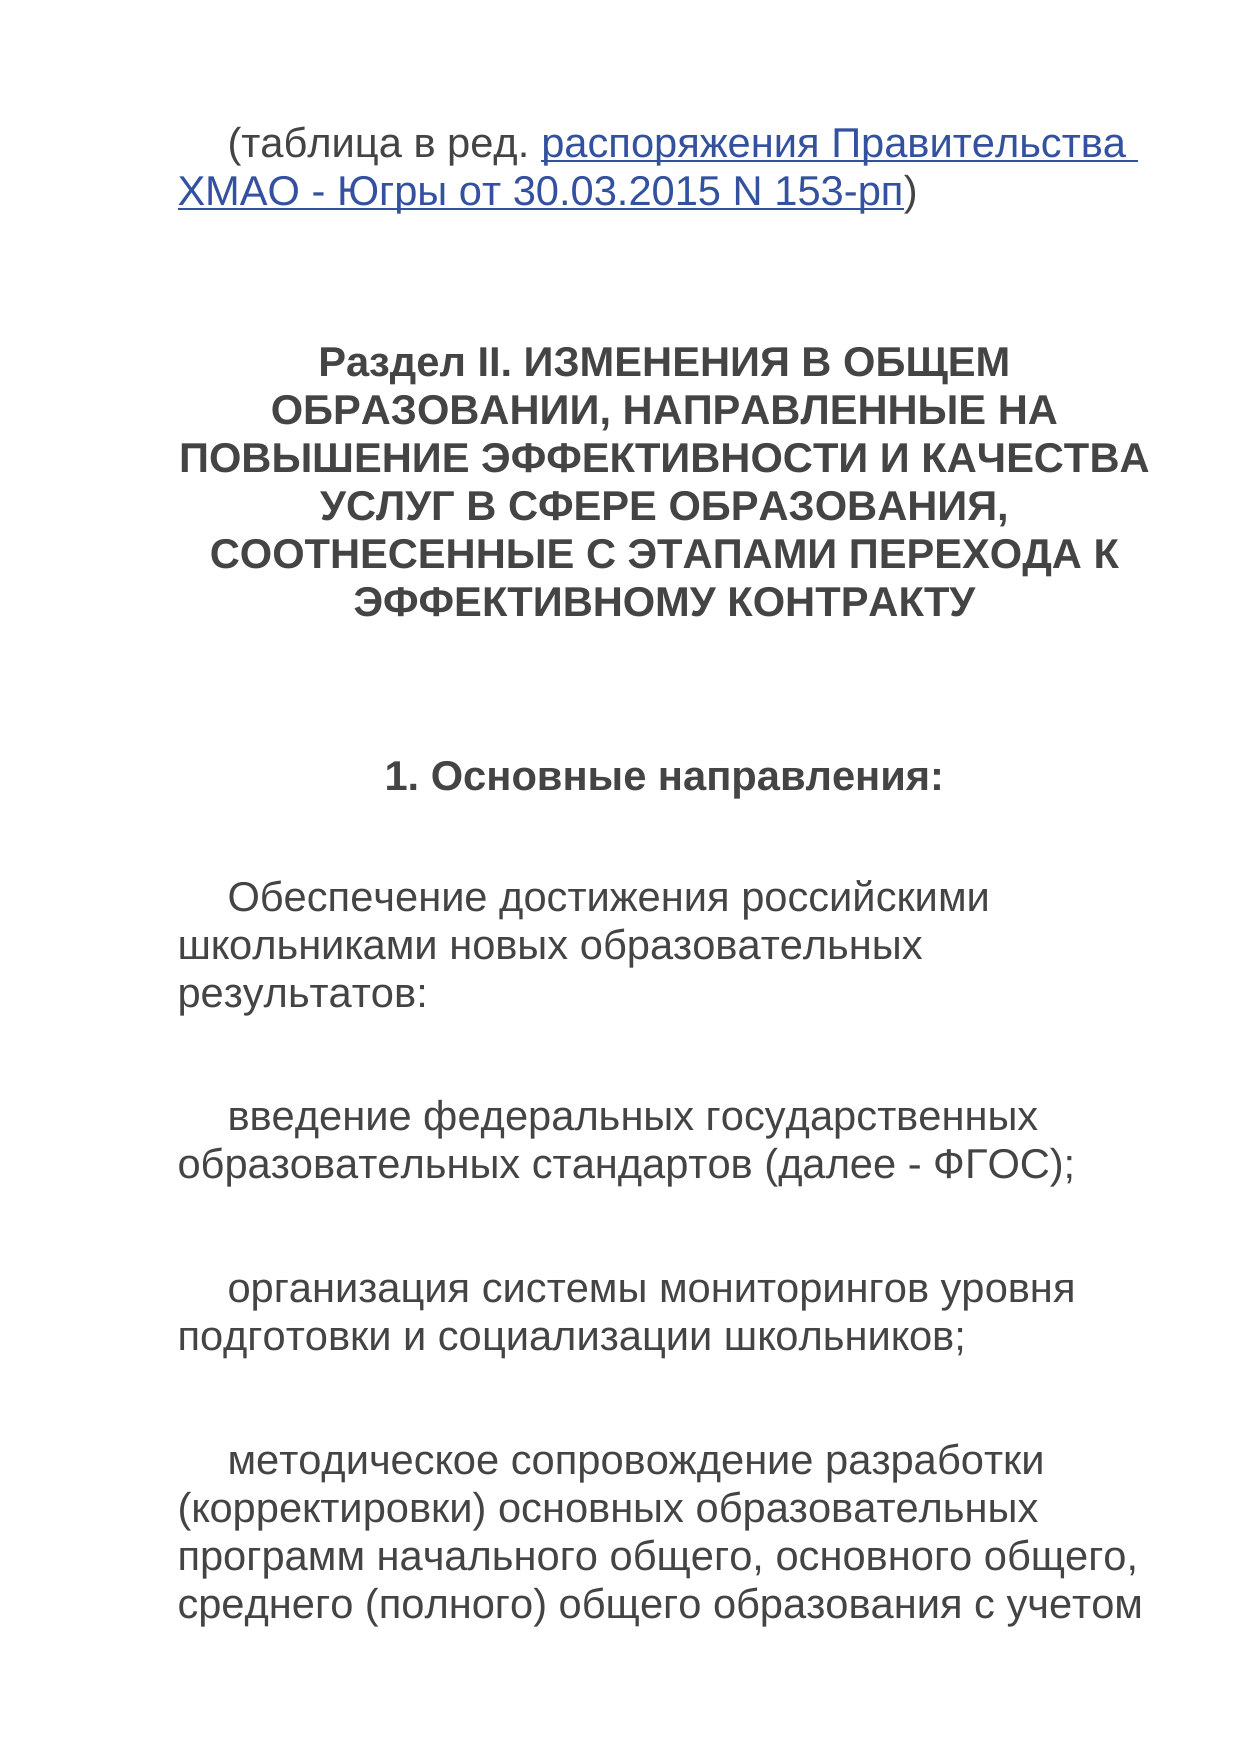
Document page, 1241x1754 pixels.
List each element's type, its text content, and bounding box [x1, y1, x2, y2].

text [177, 1435, 1152, 1627]
text Обеспечение достижения российскими школьниками новых образовательных результатов: [177, 872, 1152, 1044]
text введение федеральных государственных образовательных стандартов (далее - ФГОС); [177, 1092, 1152, 1216]
text Раздел II. ИЗМЕНЕНИЯ В ОБЩЕМ ОБРАЗОВАНИИ, НАПРАВЛЕННЫЕ НА ПОВЫШЕНИЕ ЭФФЕКТИВНОСТИ И КАЧЕСТВА УСЛУГ В СФЕРЕ ОБРАЗОВАНИЯ, СООТНЕСЕННЫЕ С ЭТАПАМИ ПЕРЕХОДА К ЭФФЕКТИВНОМУ КОНТРАКТУ [177, 242, 1152, 625]
text 1. Основные направления: [177, 751, 1152, 799]
text (таблица в ред. распоряжения Правительства ХМАО - Югры от 30.03.2015 N 153-рп) [177, 118, 1152, 242]
text организация системы мониторингов уровня подготовки и социализации школьников; [177, 1263, 1152, 1387]
